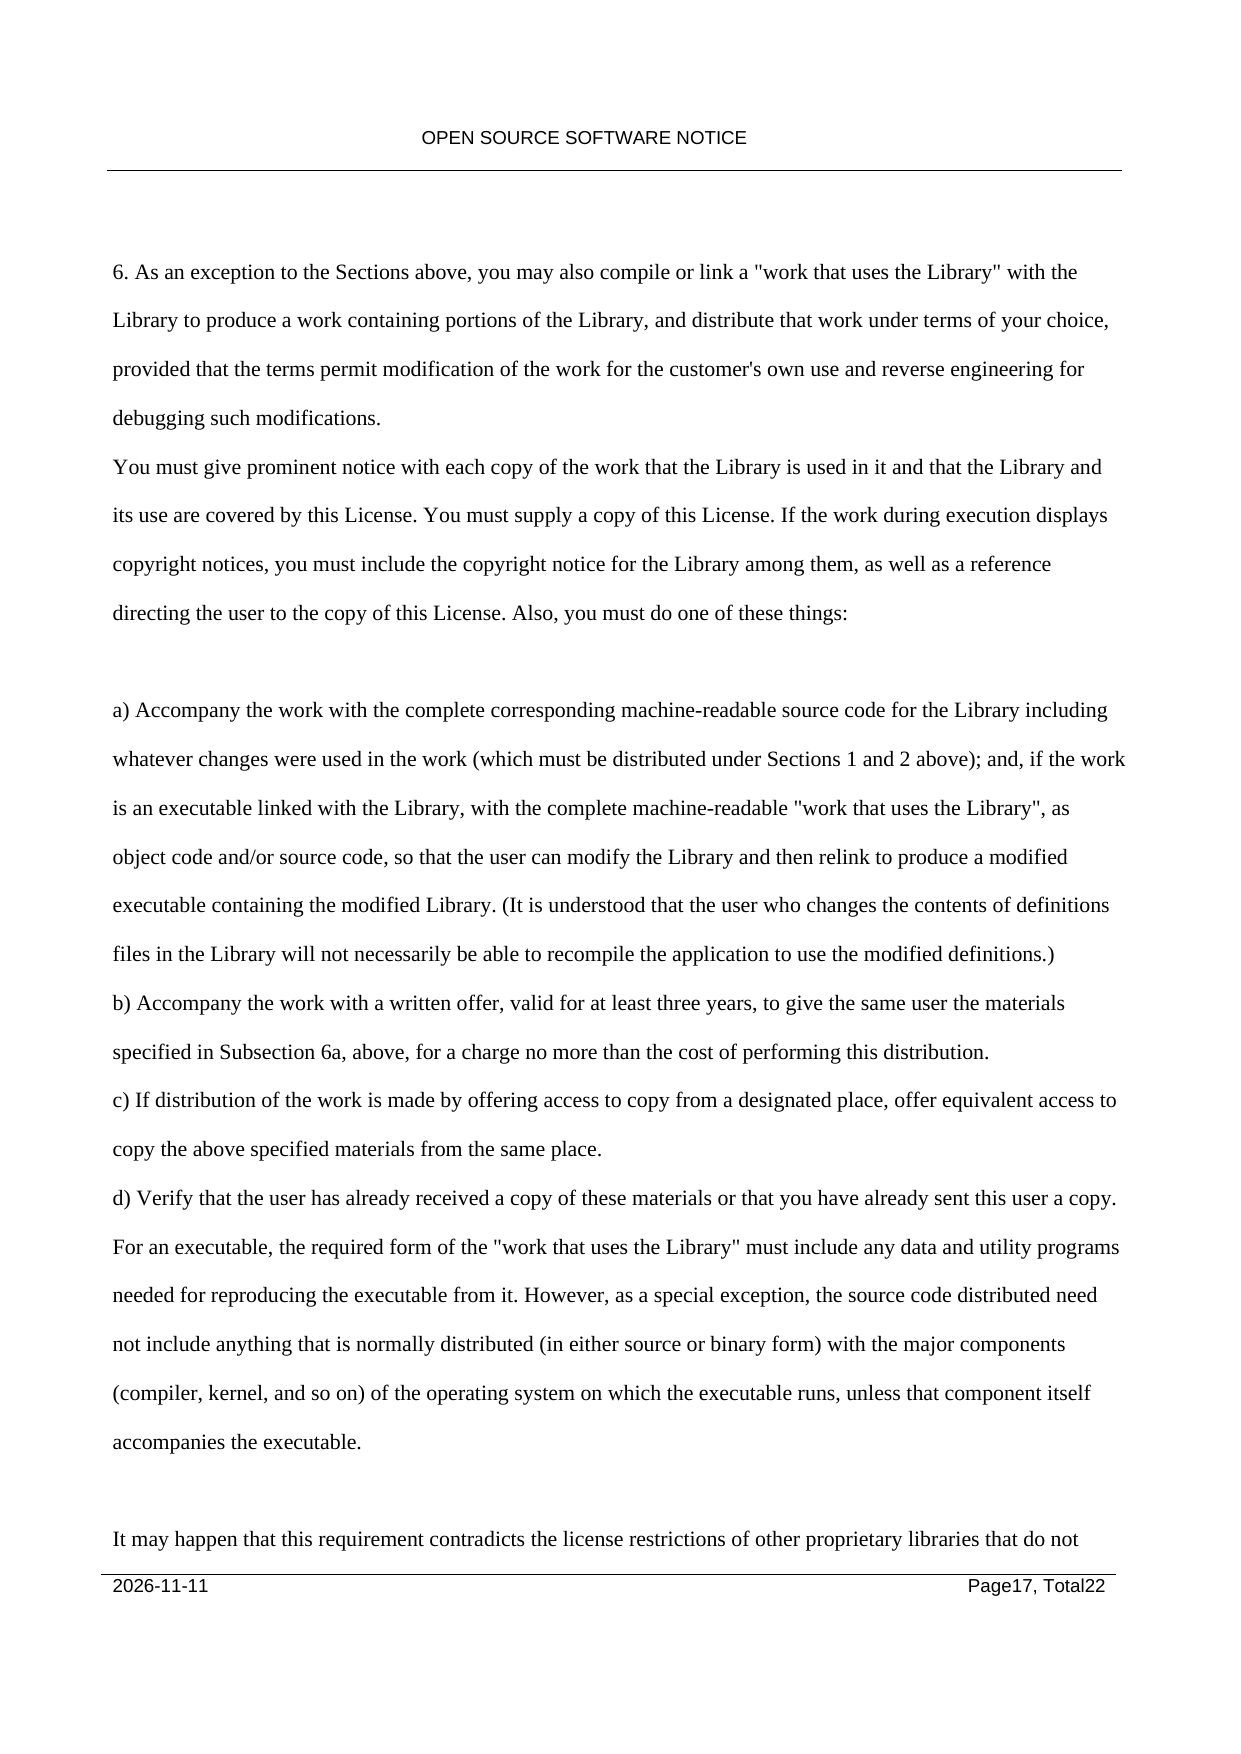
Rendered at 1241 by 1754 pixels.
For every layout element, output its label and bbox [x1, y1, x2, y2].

text [112, 206, 1128, 1555]
